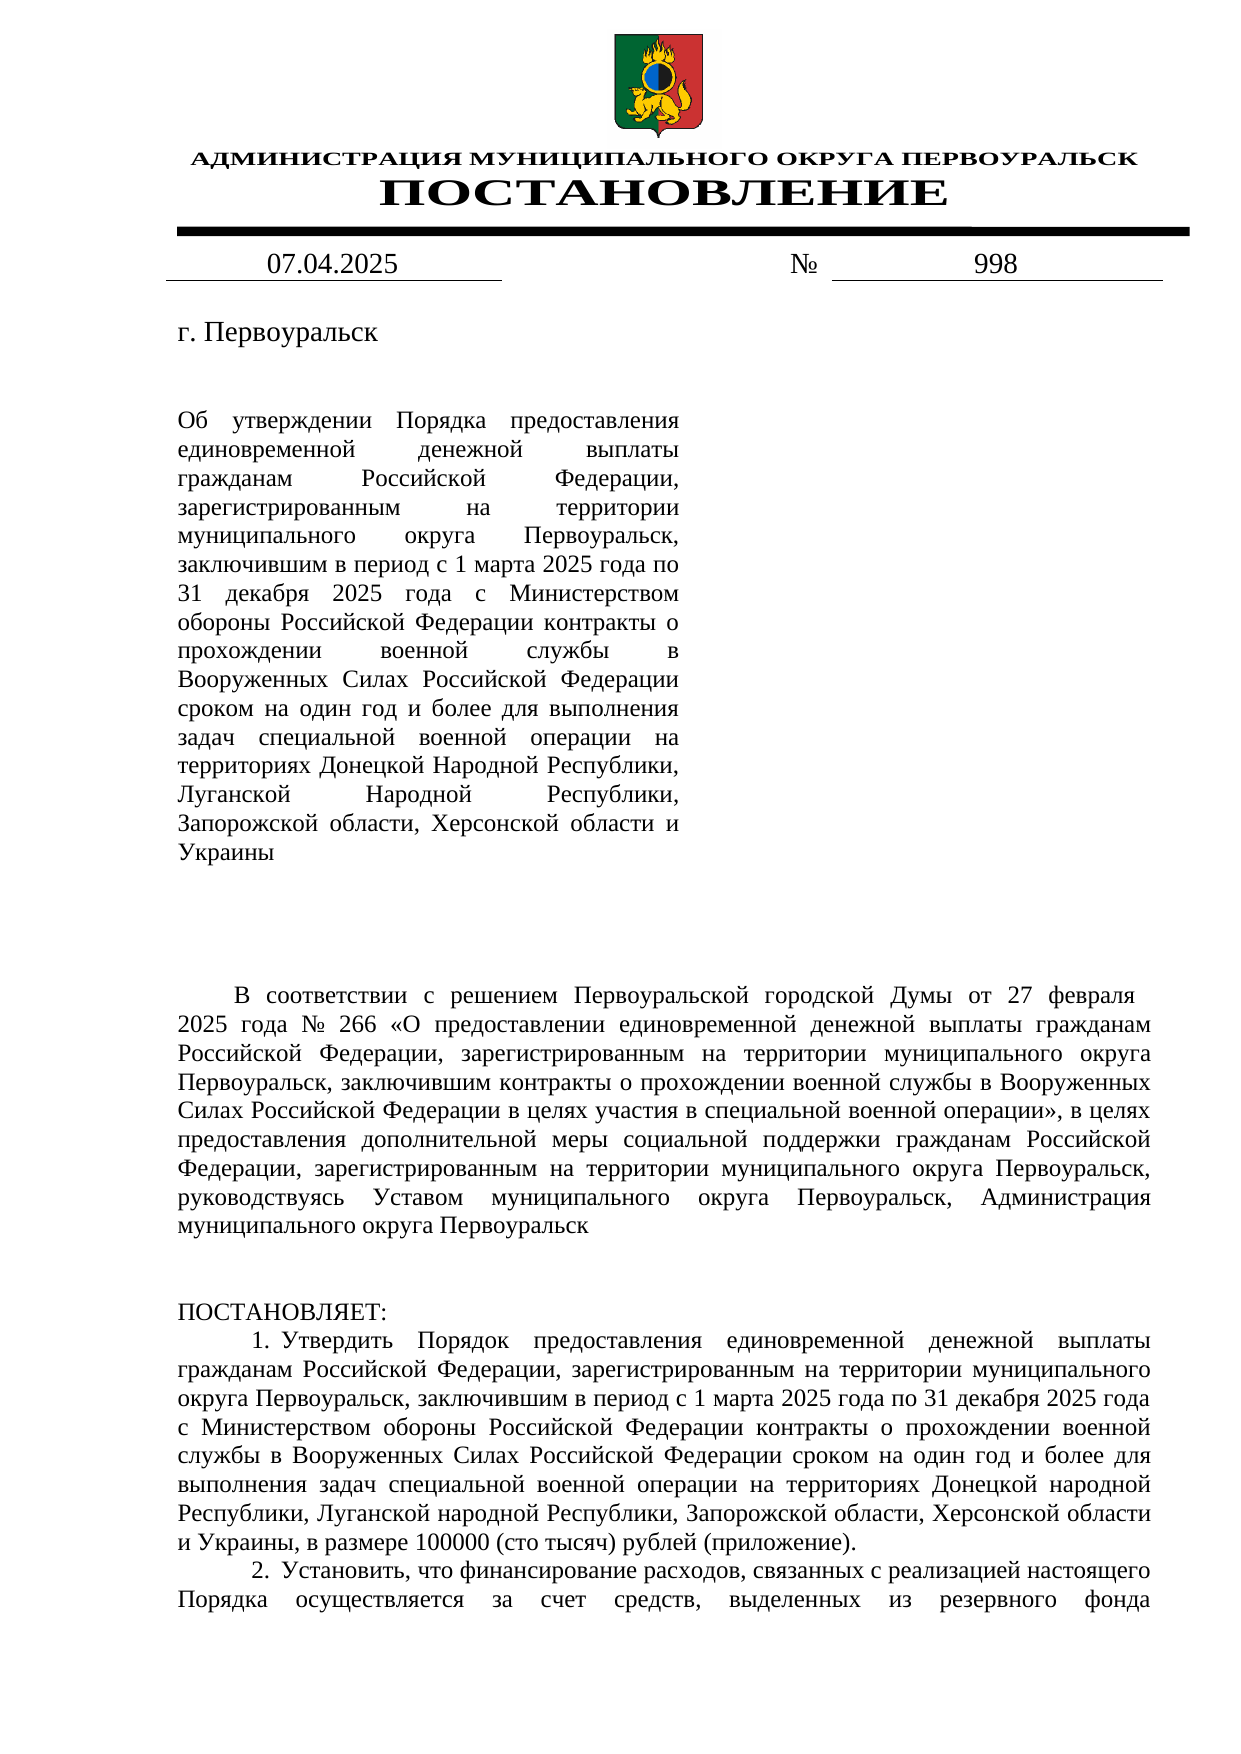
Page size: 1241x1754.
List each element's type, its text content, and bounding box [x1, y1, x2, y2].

text ПОСТАНОВЛЯЕТ: [177, 1297, 1152, 1326]
text г. Первоуральск [177, 314, 1148, 348]
title Об утверждении Порядка предоставления единовременной денежной выплаты гражданам Российской Федерации, зарегистрированным на территории муниципального округа Первоуральск, заключившим в период с 1 марта 2025 года по 31 декабря 2025 года с Министерством обороны Российской Федерации контракты о прохождении военной службы в Вооруженных Силах Российской Федерации сроком на один год и более для выполнения задач специальной военной операции на территориях Донецкой Народной Республики, Луганской Народной Республики, Запорожской области, Херсонской области и Украины [177, 406, 679, 866]
table_header № [502, 237, 832, 280]
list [177, 1556, 1152, 1613]
list Утвердить Порядок предоставления единовременной денежной выплаты гражданам Российской Федерации, зарегистрированным на территории муниципального округа Первоуральск, заключившим в период с 1 марта 2025 года по 31 декабря 2025 года с Министерством обороны Российской Федерации контракты о прохождении военной службы в Вооруженных Силах Российской Федерации сроком на один год и более для выполнения задач специальной военной операции на территориях Донецкой народной Республики, Луганской народной Республики, Запорожской области, Херсонской области и Украины, в размере 100000 (сто тысяч) рублей (приложение). [177, 1326, 1152, 1556]
picture [606, 29, 723, 149]
table_header 07.04.2025 [166, 235, 502, 280]
table_header 998 [832, 237, 1163, 280]
text В соответствии с решением Первоуральской городской Думы от 27 февраля 2025 года № 266 «О предоставлении единовременной денежной выплаты гражданам Российской Федерации, зарегистрированным на территории муниципального округа Первоуральск, заключившим контракты о прохождении военной службы в Вооруженных Силах Российской Федерации в целях участия в специальной военной операции», в целях предоставления дополнительной меры социальной поддержки гражданам Российской Федерации, зарегистрированным на территории муниципального округа Первоуральск, руководствуясь Уставом муниципального округа Первоуральск, Администрация муниципального округа Первоуральск [177, 981, 1152, 1239]
text АДМИНИСТРАЦИЯ МУНИЦИПАЛЬНОГО ОКРУГА ПЕРВОУРАЛЬСК [177, 148, 1152, 170]
text ПОСТАНОВЛЕНИЕ [177, 170, 1152, 213]
